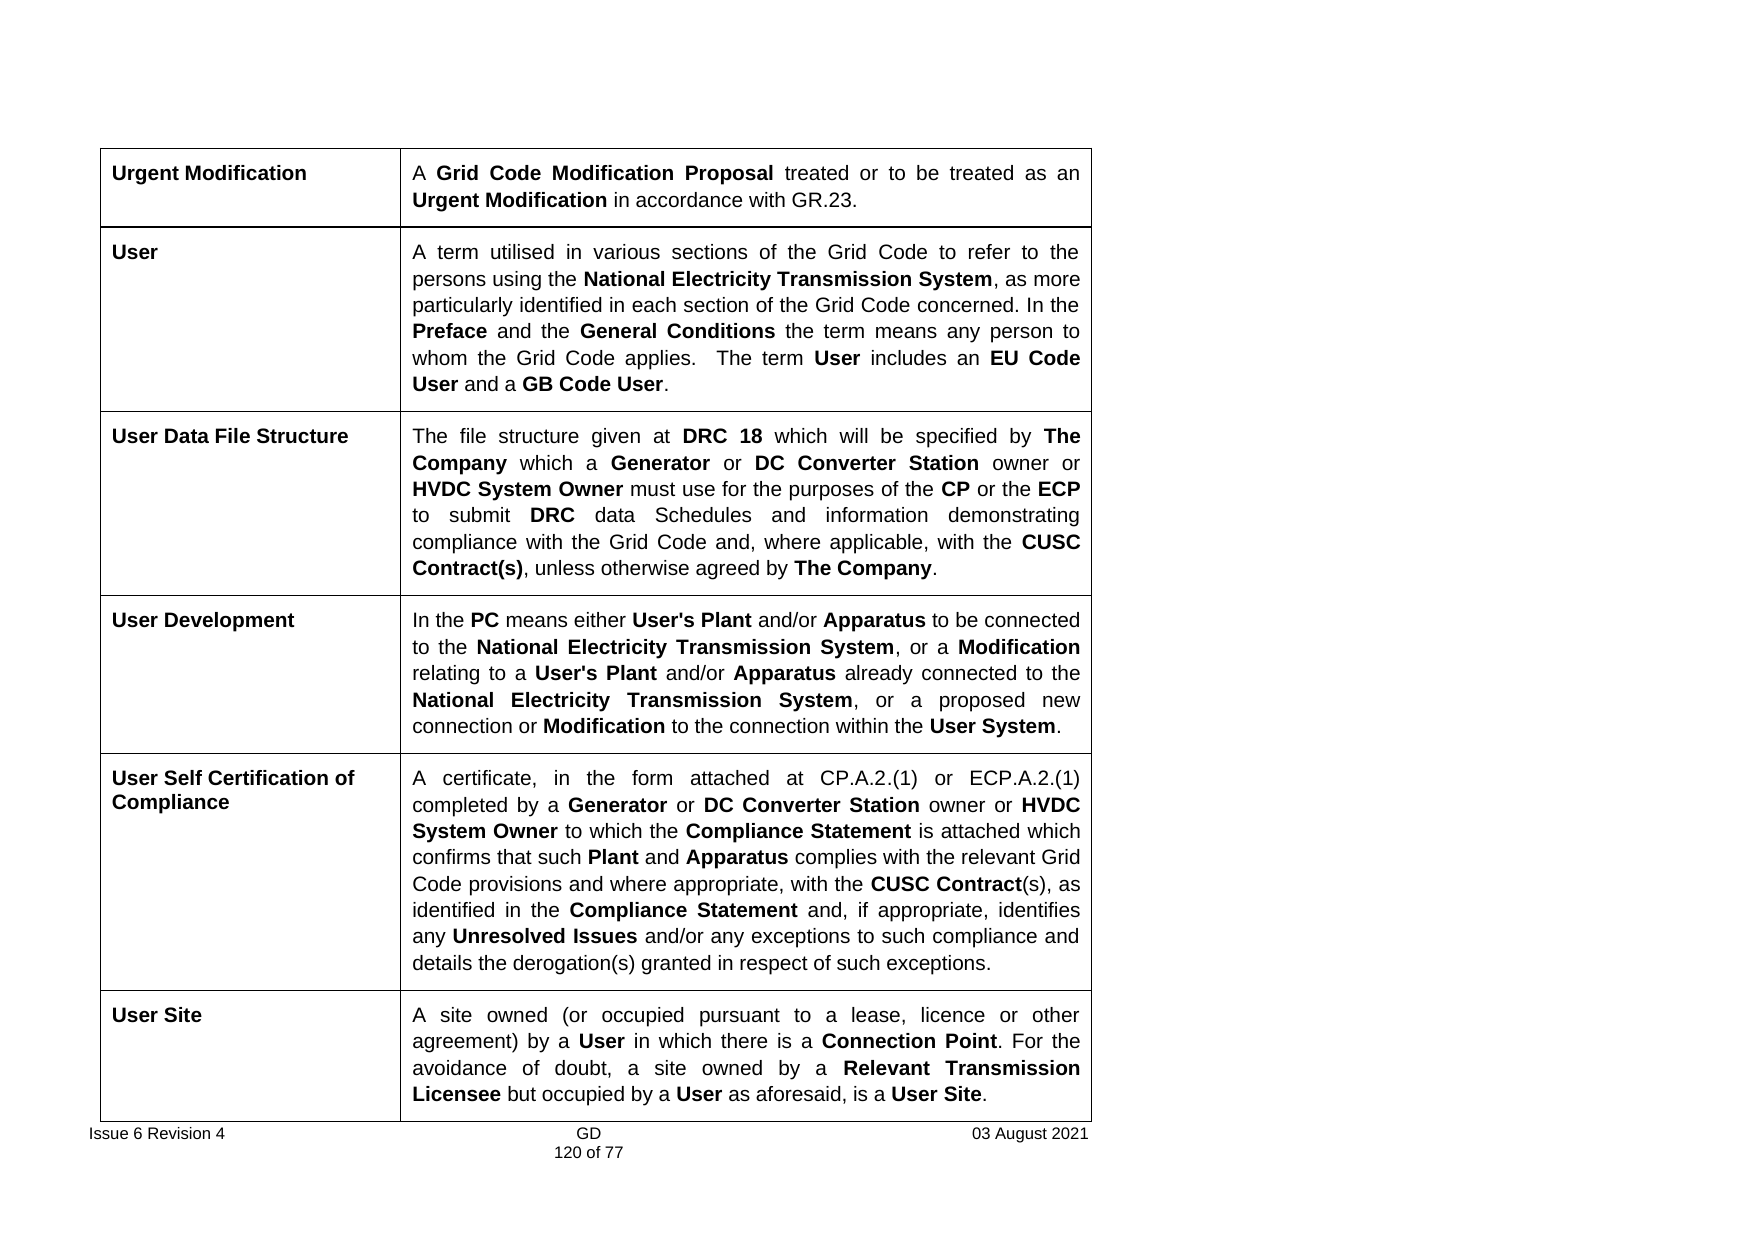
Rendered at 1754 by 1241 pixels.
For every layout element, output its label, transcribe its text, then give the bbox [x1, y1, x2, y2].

table_cell In the PC means either User's Plant and/or Apparatus to be connected to the National Electricity Transmission System, or a Modification relating to a User's Plant and/or Apparatus already connected to the National Electricity Transmission System, or a proposed new connection or Modification to the connection within the User System. [401, 596, 1091, 753]
table_cell A Grid Code Modification Proposal treated or to be treated as an Urgent Modification in accordance with GR.23. [401, 149, 1091, 226]
table_cell User Site [101, 991, 400, 1121]
table_cell User [101, 228, 400, 411]
table_cell Urgent Modification [101, 149, 400, 226]
table_cell User Development [101, 596, 400, 753]
table_cell The file structure given at DRC 18 which will be specified by The Company which a Generator or DC Converter Station owner or HVDC System Owner must use for the purposes of the CP or the ECP to submit DRC data Schedules and information demonstrating compliance with the Grid Code and, where applicable, with the CUSC Contract(s), unless otherwise agreed by The Company. [401, 412, 1091, 595]
table_cell User Data File Structure [101, 412, 400, 595]
table_cell A term utilised in various sections of the Grid Code to refer to the persons using the National Electricity Transmission System, as more particularly identified in each section of the Grid Code concerned. In the Preface and the General Conditions the term means any person to whom the Grid Code applies. The term User includes an EU Code User and a GB Code User. [401, 228, 1091, 411]
table_cell A site owned (or occupied pursuant to a lease, licence or other agreement) by a User in which there is a Connection Point. For the avoidance of doubt, a site owned by a Relevant Transmission Licensee but occupied by a User as aforesaid, is a User Site. [401, 991, 1091, 1121]
table_cell User Self Certification of Compliance [101, 754, 400, 989]
table_cell A certificate, in the form attached at CP.A.2.(1) or ECP.A.2.(1) completed by a Generator or DC Converter Station owner or HVDC System Owner to which the Compliance Statement is attached which confirms that such Plant and Apparatus complies with the relevant Grid Code provisions and where appropriate, with the CUSC Contract(s), as identified in the Compliance Statement and, if appropriate, identifies any Unresolved Issues and/or any exceptions to such compliance and details the derogation(s) granted in respect of such exceptions. [401, 754, 1091, 989]
